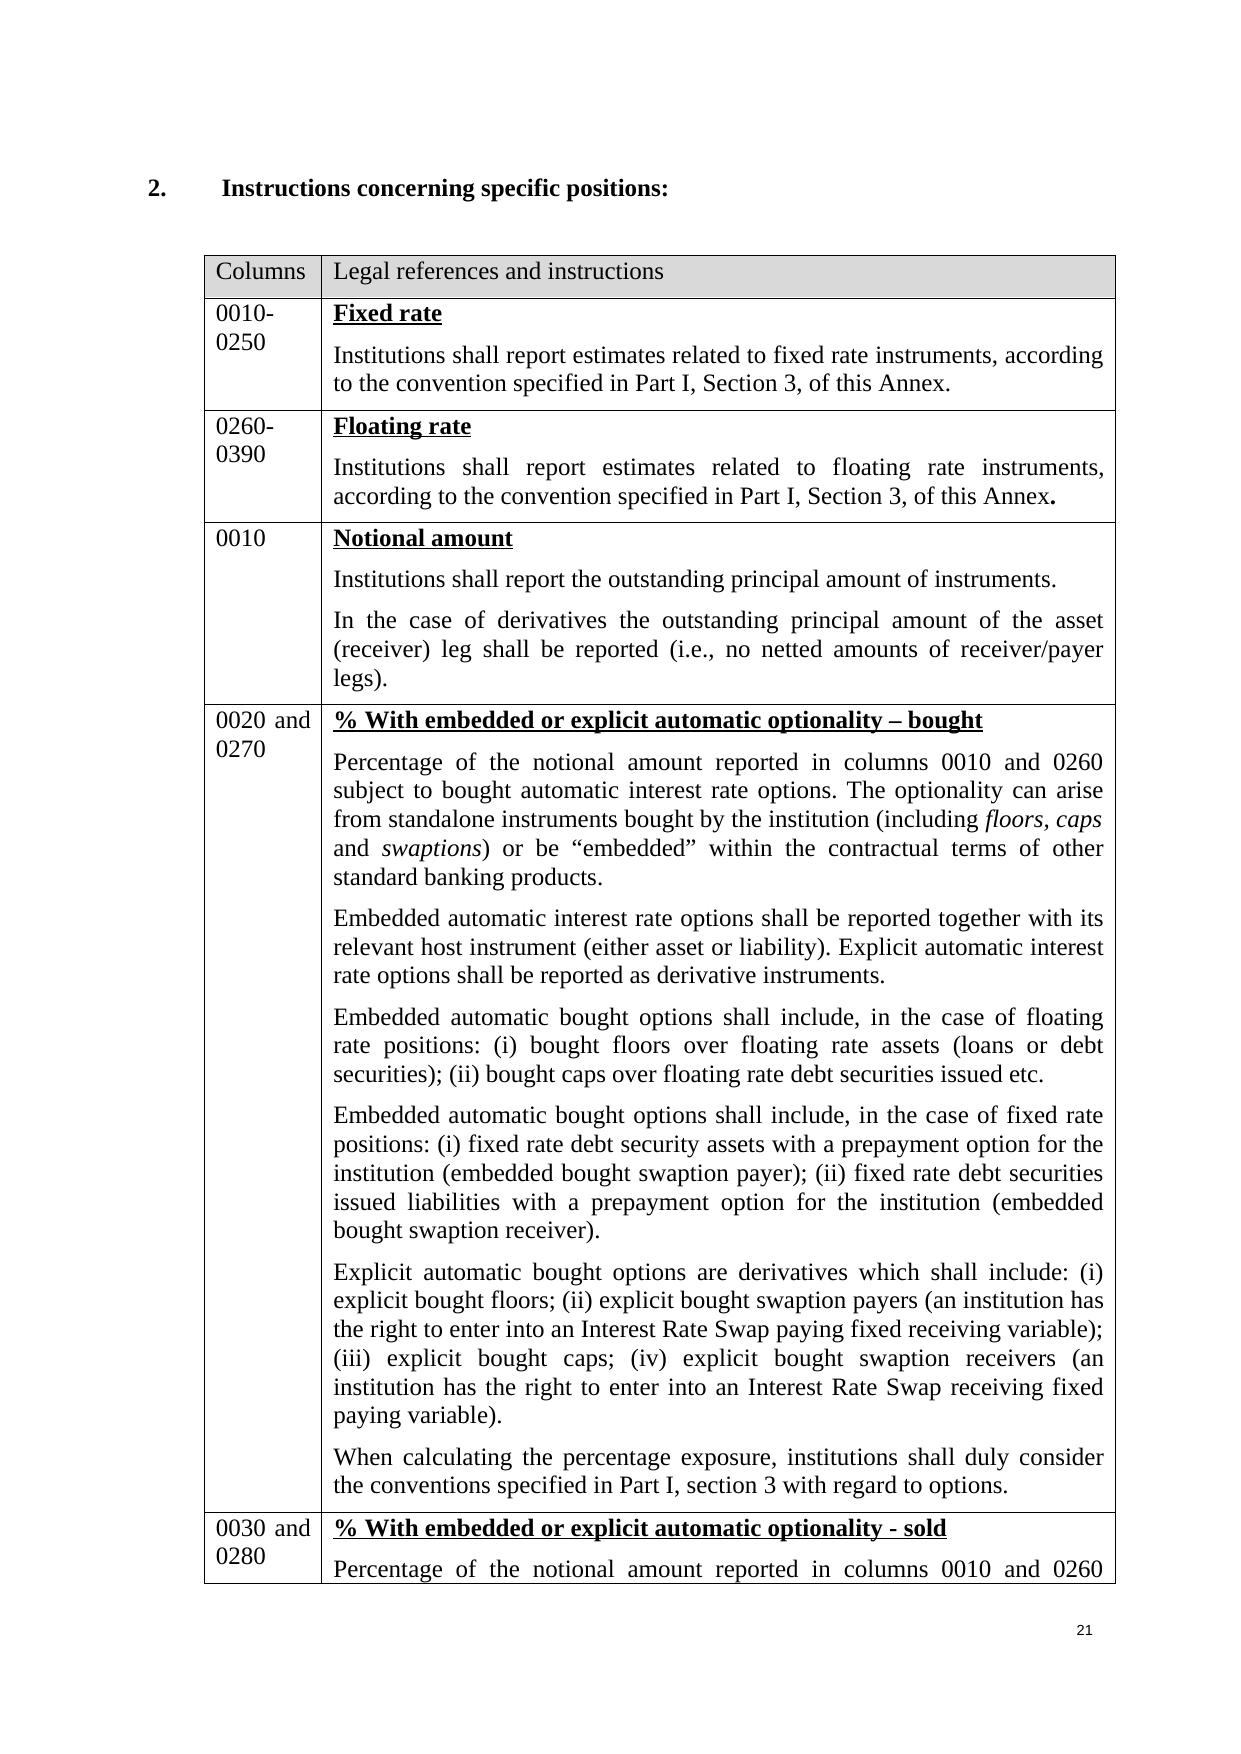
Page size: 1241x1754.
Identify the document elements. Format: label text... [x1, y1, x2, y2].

table_cell 0030 and 0280 [205, 1513, 321, 1583]
table_cell Floating rate Institutions shall report estimates related to floating rate instruments, according to the convention specified in Part I, Section 3, of this Annex. [322, 411, 1115, 522]
table_cell 0020 and 0270 [205, 705, 321, 1512]
table_header Legal references and instructions [322, 256, 1115, 297]
table_cell 0010-0250 [205, 299, 321, 410]
table_header Columns [205, 256, 321, 297]
table_cell % With embedded or explicit automatic optionality – bought Percentage of the notional amount reported in columns 0010 and 0260 subject to bought automatic interest rate options. The optionality can arise from standalone instruments bought by the institution (including floors, caps and swaptions) or be “embedded” within the contractual terms of other standard banking products. Embedded automatic interest rate options shall be reported together with its relevant host instrument (either asset or liability). Explicit automatic interest rate options shall be reported as derivative instruments. Embedded automatic bought options shall include, in the case of floating rate positions: (i) bought floors over floating rate assets (loans or debt securities); (ii) bought caps over floating rate debt securities issued etc. Embedded automatic bought options shall include, in the case of fixed rate positions: (i) fixed rate debt security assets with a prepayment option for the institution (embedded bought swaption payer); (ii) fixed rate debt securities issued liabilities with a prepayment option for the institution (embedded bought swaption receiver). Explicit automatic bought options are derivatives which shall include: (i) explicit bought floors; (ii) explicit bought swaption payers (an institution has the right to enter into an Interest Rate Swap paying fixed receiving variable); (iii) explicit bought caps; (iv) explicit bought swaption receivers (an institution has the right to enter into an Interest Rate Swap receiving fixed paying variable). When calculating the percentage exposure, institutions shall duly consider the conventions specified in Part I, section 3 with regard to options. [322, 705, 1115, 1512]
table_cell 0260-0390 [205, 411, 321, 522]
table_cell Fixed rate Institutions shall report estimates related to fixed rate instruments, according to the convention specified in Part I, Section 3, of this Annex. [322, 299, 1115, 410]
list 2. Instructions concerning specific positions: [148, 173, 1093, 201]
table_cell Notional amount Institutions shall report the outstanding principal amount of instruments. In the case of derivatives the outstanding principal amount of the asset (receiver) leg shall be reported (i.e., no netted amounts of receiver/payer legs). [322, 523, 1115, 704]
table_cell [322, 1513, 1115, 1583]
table_cell 0010 [205, 523, 321, 704]
